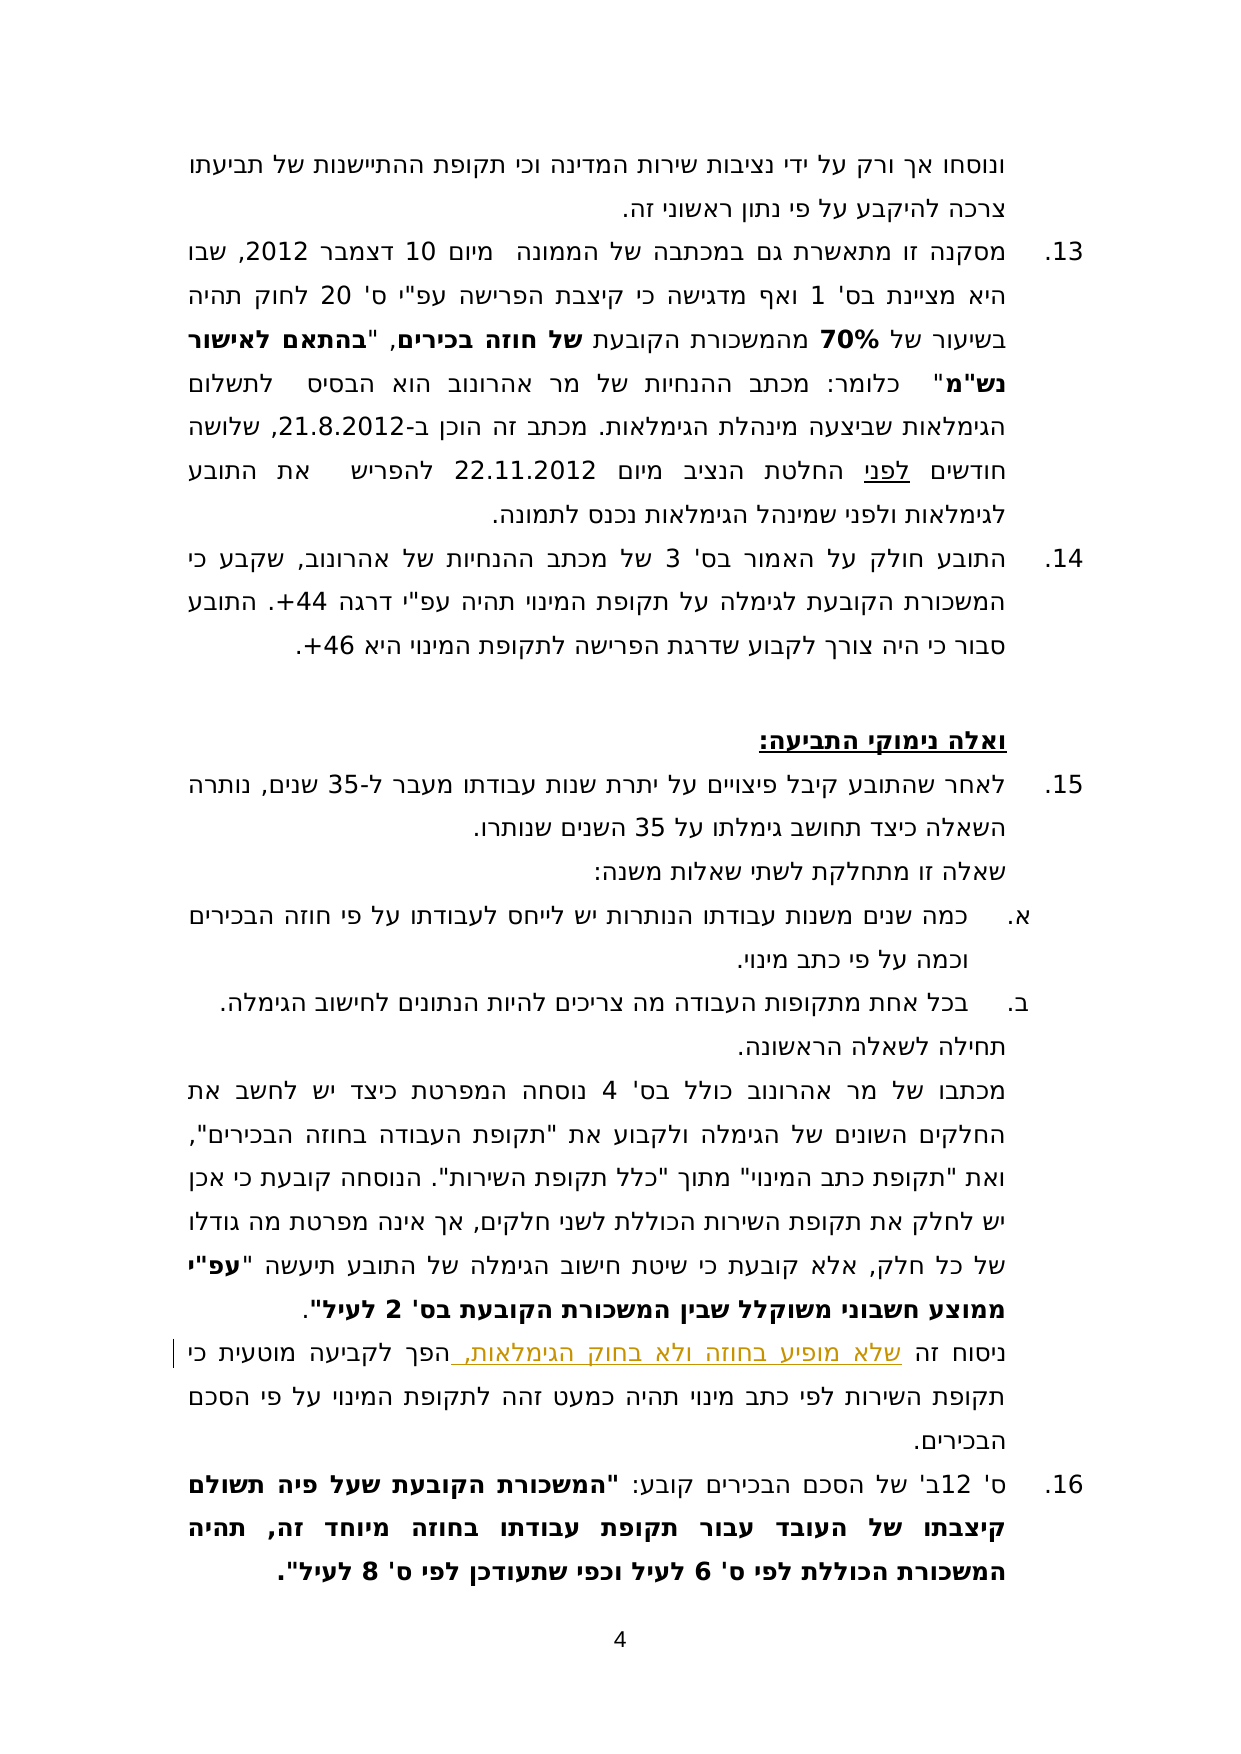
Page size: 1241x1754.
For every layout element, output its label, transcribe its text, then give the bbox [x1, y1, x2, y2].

text תחילה לשאלה הראשונה. [187, 1032, 1006, 1061]
list ניסוח זה הפך לקביעה מוטעית כי תקופת השירות לפי כתב מינוי תהיה כמעט זהה לתקופת המינוי על פי הסכם הבכירים. [187, 1338, 1006, 1455]
list שאלה זו מתחלקת לשתי שאלות משנה: [187, 857, 1006, 886]
list לאחר שהתובע קיבל פיצויים על יתרת שנות עבודתו מעבר ל-35 שנים, נותרה השאלה כיצד תחושב גימלתו על 35 השנים שנותרו. [187, 770, 1044, 843]
list ואלה נימוקי התביעה: [187, 726, 1006, 755]
list ס' 12ב' של הסכם הבכירים קובע: "המשכורת הקובעת שעל פיה תשולם קיצבתו של העובד עבור תקופת עבודתו בחוזה מיוחד זה, תהיה המשכורת הכוללת לפי ס' 6 לעיל וכפי שתעודכן לפי ס' 8 לעיל". [187, 1470, 1044, 1586]
text מכתבו של מר אהרונוב כולל בס' 4 נוסחה המפרטת כיצד יש לחשב את החלקים השונים של הגימלה ולקבוע את "תקופת העבודה בחוזה הבכירים", ואת "תקופת כתב המינוי" מתוך "כלל תקופת השירות". הנוסחה קובעת כי אכן יש לחלק את תקופת השירות הכוללת לשני חלקים, אך אינה מפרטת מה גודלו של כל חלק, אלא קובעת כי שיטת חישוב הגימלה של התובע תיעשה "עפ"י ממוצע חשבוני משוקלל שבין המשכורת הקובעת בס' 2 לעיל". [187, 1076, 1006, 1324]
list מסקנה זו מתאשרת גם במכתבה של הממונה מיום 10 דצמבר 2012, שבו היא מציינת בס' 1 ואף מדגישה כי קיצבת הפרישה עפ"י ס' 20 לחוק תהיה בשיעור של 70% מהמשכורת הקובעת של חוזה בכירים, "בהתאם לאישור נש"מ" כלומר: מכתב ההנחיות של מר אהרונוב הוא הבסיס לתשלום הגימלאות שביצעה מינהלת הגימלאות. מכתב זה הוכן ב-21.8.2012, שלושה חודשים לפני החלטת הנציב מיום 22.11.2012 להפריש את התובע לגימלאות ולפני שמינהל הגימלאות נכנס לתמונה. [187, 237, 1044, 529]
list התובע חולק על האמור בס' 3 של מכתב ההנחיות של אהרונוב, שקבע כי המשכורת הקובעת לגימלה על תקופת המינוי תהיה עפ"י דרגה 44+. התובע סבור כי היה צורך לקבוע שדרגת הפרישה לתקופת המינוי היא 46+. [187, 544, 1044, 660]
list כמה שנים משנות עבודתו הנותרות יש לייחס לעבודתו על פי חוזה הבכירים וכמה על פי כתב מינוי. [187, 901, 1006, 974]
list בכל אחת מתקופות העבודה מה צריכים להיות הנתונים לחישוב הגימלה. [187, 988, 1006, 1018]
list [187, 150, 1044, 223]
